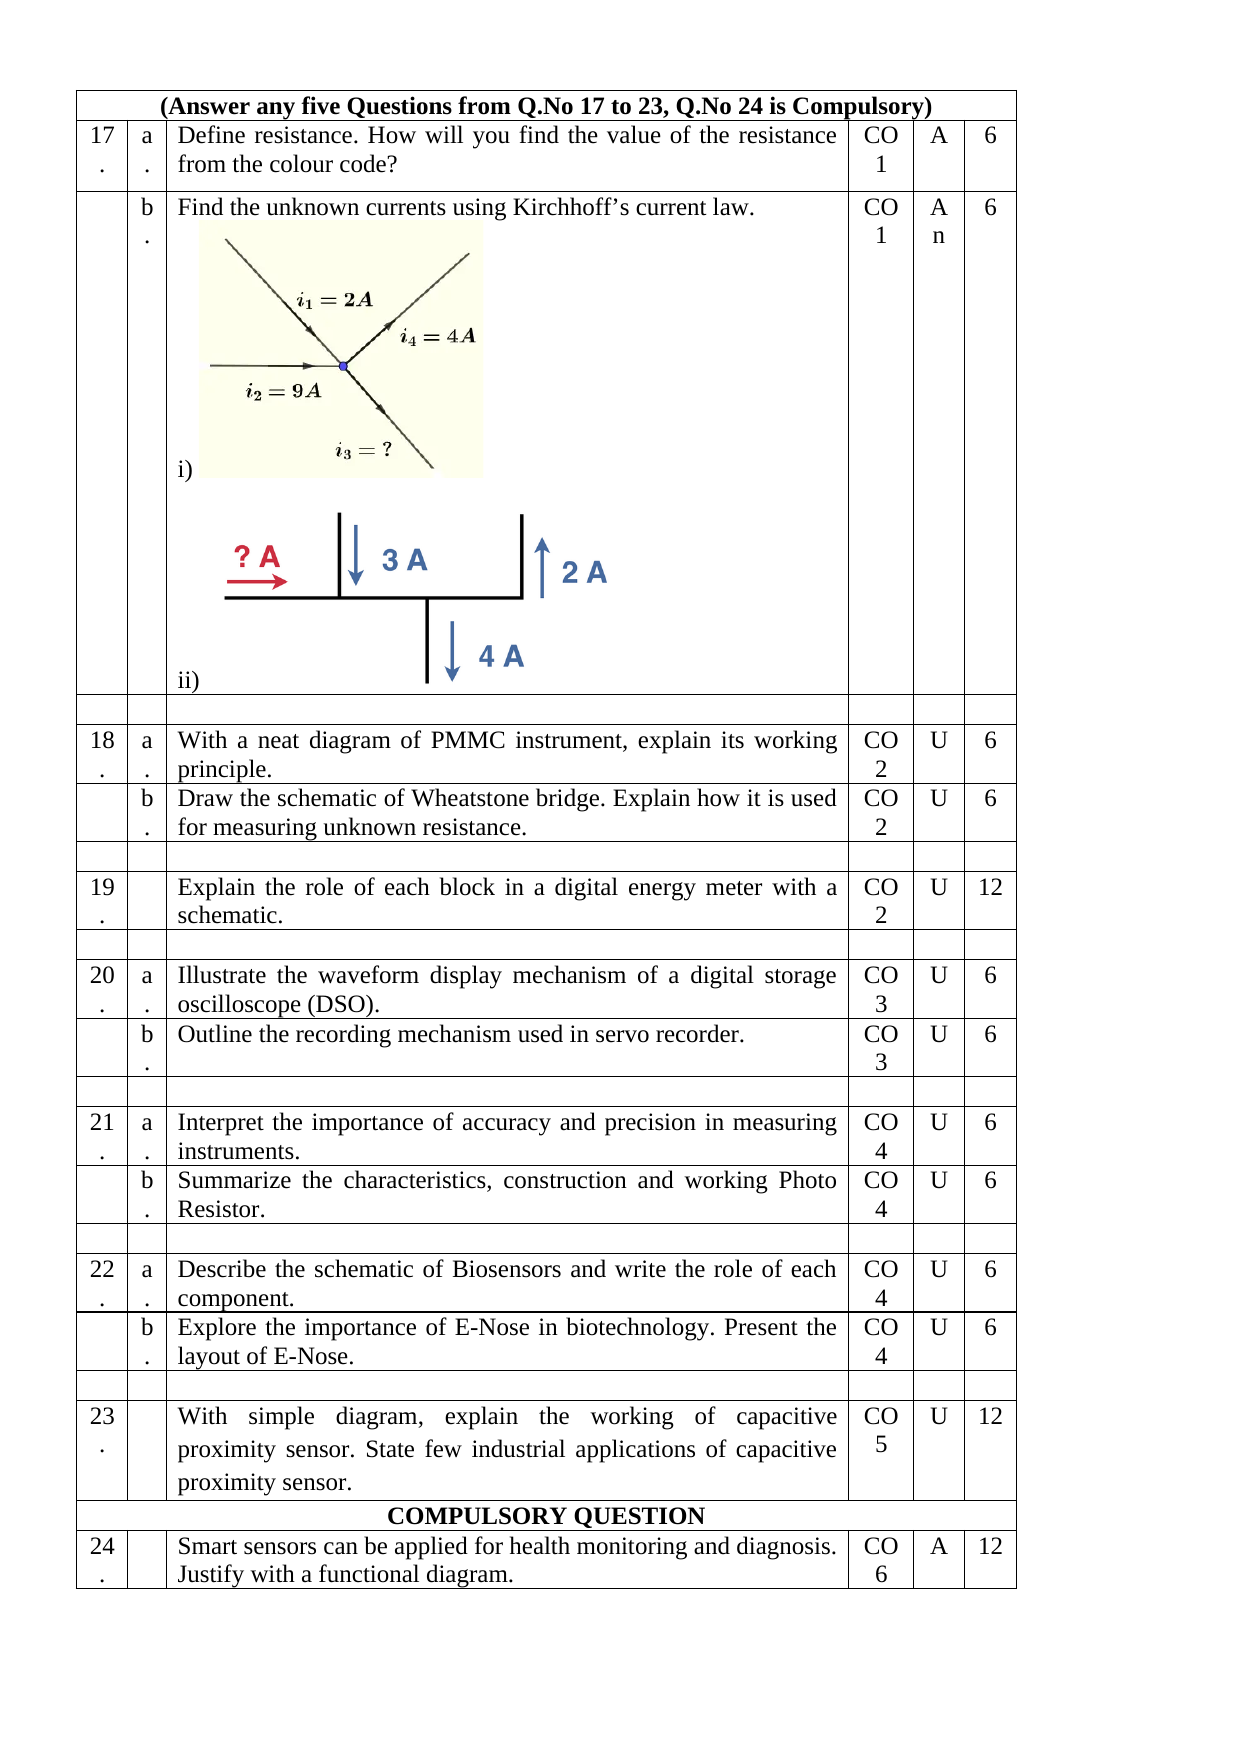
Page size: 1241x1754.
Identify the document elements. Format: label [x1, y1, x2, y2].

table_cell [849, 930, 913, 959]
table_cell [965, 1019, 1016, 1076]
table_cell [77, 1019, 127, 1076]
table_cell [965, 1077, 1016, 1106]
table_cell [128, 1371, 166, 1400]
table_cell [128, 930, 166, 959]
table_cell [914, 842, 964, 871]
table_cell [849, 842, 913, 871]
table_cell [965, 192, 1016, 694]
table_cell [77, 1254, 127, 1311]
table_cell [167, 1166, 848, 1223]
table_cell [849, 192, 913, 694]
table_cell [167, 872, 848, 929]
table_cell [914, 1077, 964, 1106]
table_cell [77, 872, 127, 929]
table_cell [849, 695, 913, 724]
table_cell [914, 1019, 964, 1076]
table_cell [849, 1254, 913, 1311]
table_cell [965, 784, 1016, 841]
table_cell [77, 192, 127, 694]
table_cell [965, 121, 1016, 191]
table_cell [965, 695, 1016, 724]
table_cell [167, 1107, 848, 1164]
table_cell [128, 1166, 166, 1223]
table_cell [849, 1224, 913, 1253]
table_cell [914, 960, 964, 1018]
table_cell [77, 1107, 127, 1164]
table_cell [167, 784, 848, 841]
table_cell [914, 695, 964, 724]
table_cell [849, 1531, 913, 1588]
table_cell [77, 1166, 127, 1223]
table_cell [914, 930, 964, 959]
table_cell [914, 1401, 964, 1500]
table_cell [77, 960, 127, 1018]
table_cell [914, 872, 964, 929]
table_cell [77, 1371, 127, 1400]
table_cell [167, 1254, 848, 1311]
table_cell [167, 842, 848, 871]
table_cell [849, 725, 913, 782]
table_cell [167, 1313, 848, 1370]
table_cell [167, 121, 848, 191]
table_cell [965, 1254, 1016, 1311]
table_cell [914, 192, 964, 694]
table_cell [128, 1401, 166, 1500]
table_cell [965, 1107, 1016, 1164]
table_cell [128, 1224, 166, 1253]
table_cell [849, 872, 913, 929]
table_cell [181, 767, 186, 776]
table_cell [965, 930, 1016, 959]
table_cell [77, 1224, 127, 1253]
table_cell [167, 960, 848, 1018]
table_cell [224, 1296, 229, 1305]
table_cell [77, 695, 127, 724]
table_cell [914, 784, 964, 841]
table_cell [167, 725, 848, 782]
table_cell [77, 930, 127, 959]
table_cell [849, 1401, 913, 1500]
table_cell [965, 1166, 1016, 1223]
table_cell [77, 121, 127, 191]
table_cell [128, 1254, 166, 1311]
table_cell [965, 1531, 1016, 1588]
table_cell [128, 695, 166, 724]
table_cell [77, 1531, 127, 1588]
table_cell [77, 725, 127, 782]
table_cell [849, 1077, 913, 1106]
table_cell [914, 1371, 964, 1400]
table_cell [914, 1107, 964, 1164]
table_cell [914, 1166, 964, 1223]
picture [205, 511, 806, 689]
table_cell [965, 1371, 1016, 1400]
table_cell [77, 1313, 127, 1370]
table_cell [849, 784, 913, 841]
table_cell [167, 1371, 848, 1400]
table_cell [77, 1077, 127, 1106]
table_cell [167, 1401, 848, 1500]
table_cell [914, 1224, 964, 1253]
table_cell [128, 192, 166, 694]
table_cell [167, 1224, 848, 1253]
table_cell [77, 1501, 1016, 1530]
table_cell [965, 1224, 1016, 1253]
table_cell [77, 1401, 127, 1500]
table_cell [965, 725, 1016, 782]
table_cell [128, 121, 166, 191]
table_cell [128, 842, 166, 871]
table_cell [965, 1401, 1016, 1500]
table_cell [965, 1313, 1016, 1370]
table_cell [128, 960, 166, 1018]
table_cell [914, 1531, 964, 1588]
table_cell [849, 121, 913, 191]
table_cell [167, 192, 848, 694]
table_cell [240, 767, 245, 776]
picture [198, 220, 484, 478]
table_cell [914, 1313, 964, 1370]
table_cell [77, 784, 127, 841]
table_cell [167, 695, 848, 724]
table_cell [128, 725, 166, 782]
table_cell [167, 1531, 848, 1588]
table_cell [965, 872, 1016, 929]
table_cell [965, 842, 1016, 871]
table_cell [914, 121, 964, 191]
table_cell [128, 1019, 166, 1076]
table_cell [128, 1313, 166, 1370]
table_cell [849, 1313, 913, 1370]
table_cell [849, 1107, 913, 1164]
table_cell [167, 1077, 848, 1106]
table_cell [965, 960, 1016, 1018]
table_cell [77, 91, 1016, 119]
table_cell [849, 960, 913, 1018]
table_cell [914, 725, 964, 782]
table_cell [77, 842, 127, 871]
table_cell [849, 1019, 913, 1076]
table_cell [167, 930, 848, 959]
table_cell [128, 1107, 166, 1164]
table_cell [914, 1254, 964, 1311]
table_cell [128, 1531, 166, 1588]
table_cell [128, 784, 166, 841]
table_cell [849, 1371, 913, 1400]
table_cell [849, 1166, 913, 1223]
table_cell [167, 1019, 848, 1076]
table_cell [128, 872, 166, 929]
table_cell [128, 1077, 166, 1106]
